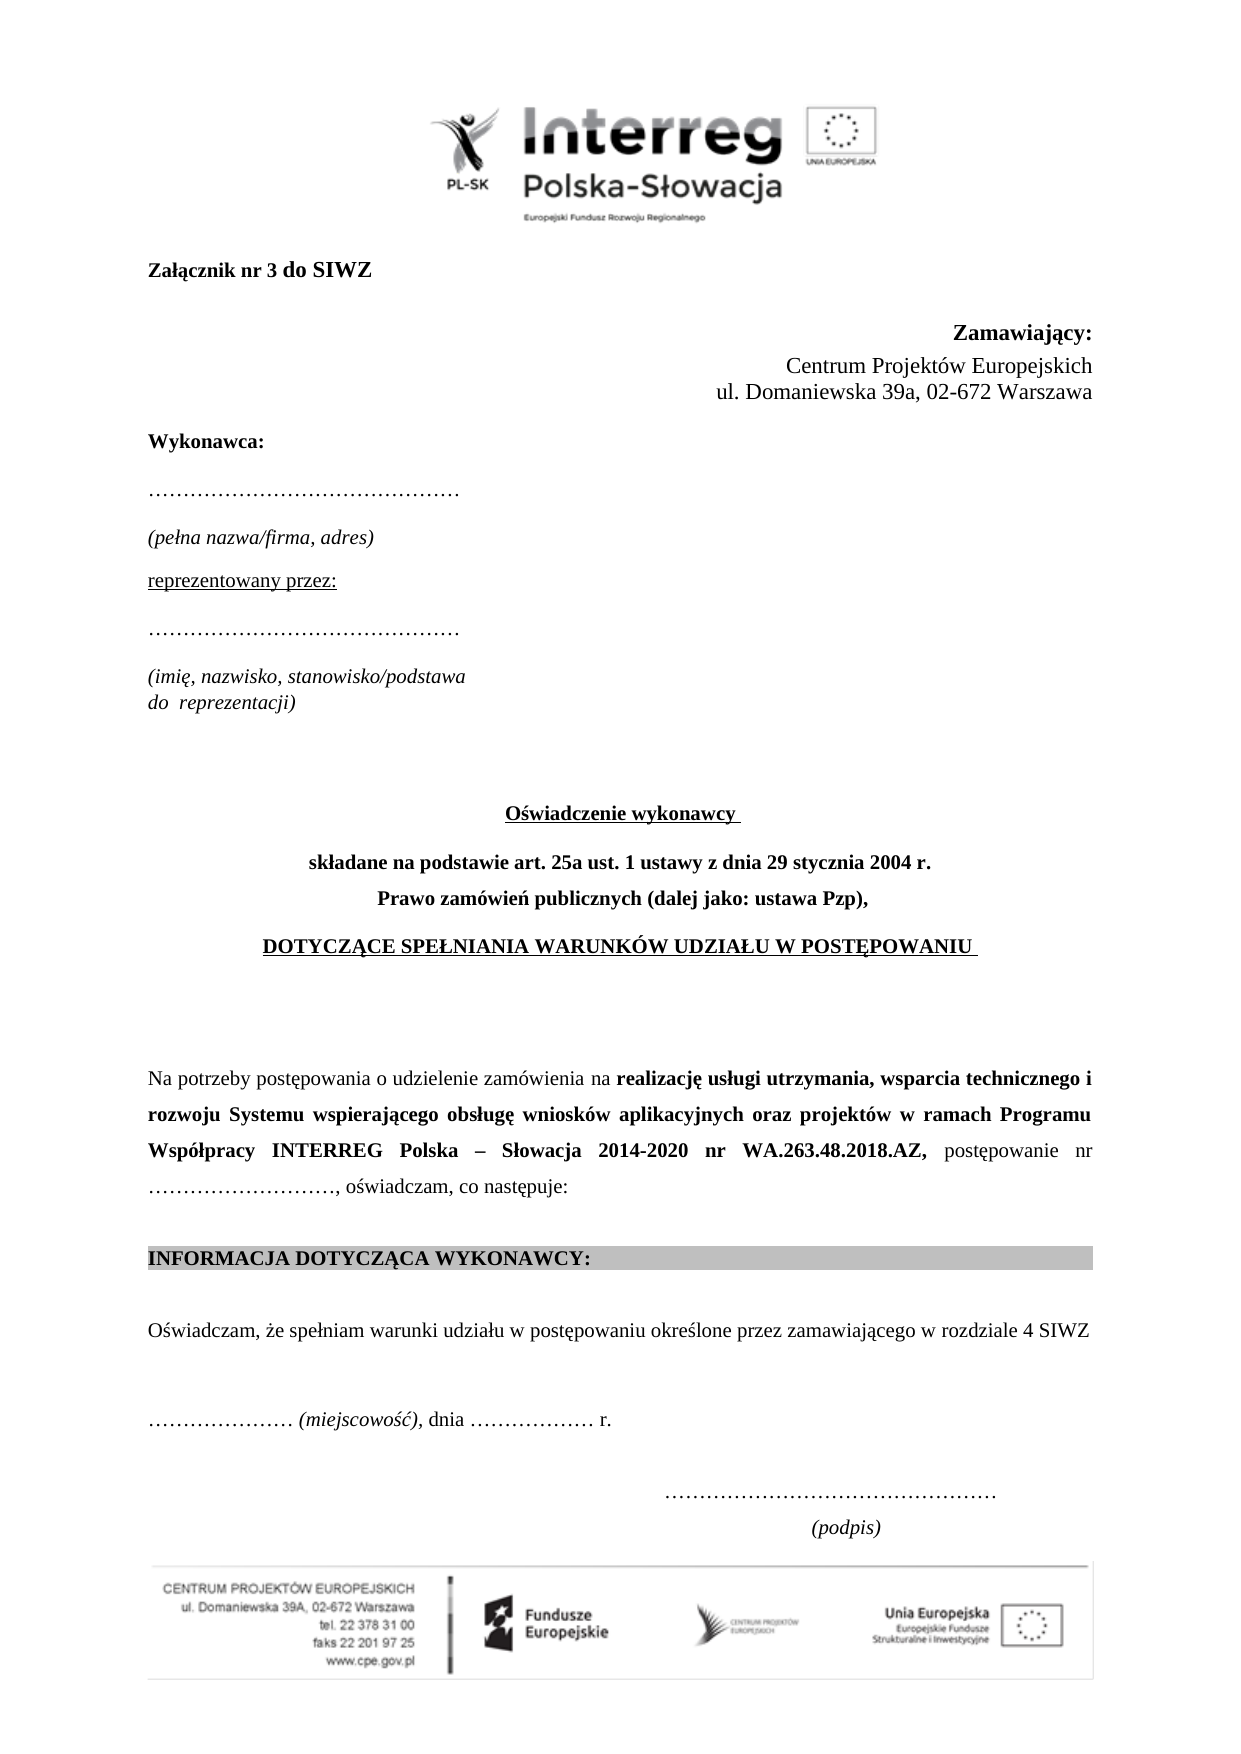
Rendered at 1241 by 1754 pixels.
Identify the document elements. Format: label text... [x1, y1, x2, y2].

text ………………… (miejscowość), dnia ……………… r. [148, 1407, 1093, 1431]
text Oświadczam, że spełniam warunki udziału w postępowaniu określone przez zamawiającego w rozdziale 4 SIWZ [148, 1318, 1093, 1342]
text Załącznik nr 3 do SIWZ [148, 257, 1093, 283]
text Na potrzeby postępowania o udzielenie zamówienia na realizację usługi utrzymania, wsparcia technicznego i rozwoju Systemu wspierającego obsługę wniosków aplikacyjnych oraz projektów w ramach Programu Współpracy INTERREG Polska – Słowacja 2014-2020 nr WA.263.48.2018.AZ, postępowanie nr ………………………, oświadczam, co następuje: [148, 1066, 1093, 1198]
text Centrum Projektów Europejskich [148, 352, 1093, 378]
text Prawo zamówień publicznych (dalej jako: ustawa Pzp), [148, 886, 1093, 910]
text ……………………………………… [148, 616, 472, 640]
text reprezentowany przez: [148, 568, 1093, 592]
text (podpis) [738, 1515, 1093, 1539]
text składane na podstawie art. 25a ust. 1 ustawy z dnia 29 stycznia 2004 r. [148, 849, 1093, 874]
text Zamawiający: [148, 319, 1093, 346]
text Wykonawca: [148, 429, 1093, 453]
text Oświadczenie wykonawcy [148, 801, 1093, 825]
text ………………………………………… [148, 1479, 1093, 1503]
picture [396, 73, 912, 257]
picture [147, 1561, 1095, 1681]
text INFORMACJA DOTYCZĄCA WYKONAWCY: [148, 1246, 1093, 1270]
text (pełna nazwa/firma, adres) [148, 525, 472, 549]
text (imię, nazwisko, stanowisko/podstawa do reprezentacji) [148, 664, 472, 714]
text ……………………………………… [148, 477, 472, 501]
text ul. Domaniewska 39a, 02-672 Warszawa [148, 378, 1093, 405]
text DOTYCZĄCE SPEŁNIANIA WARUNKÓW UDZIAŁU W POSTĘPOWANIU [148, 934, 1093, 1000]
